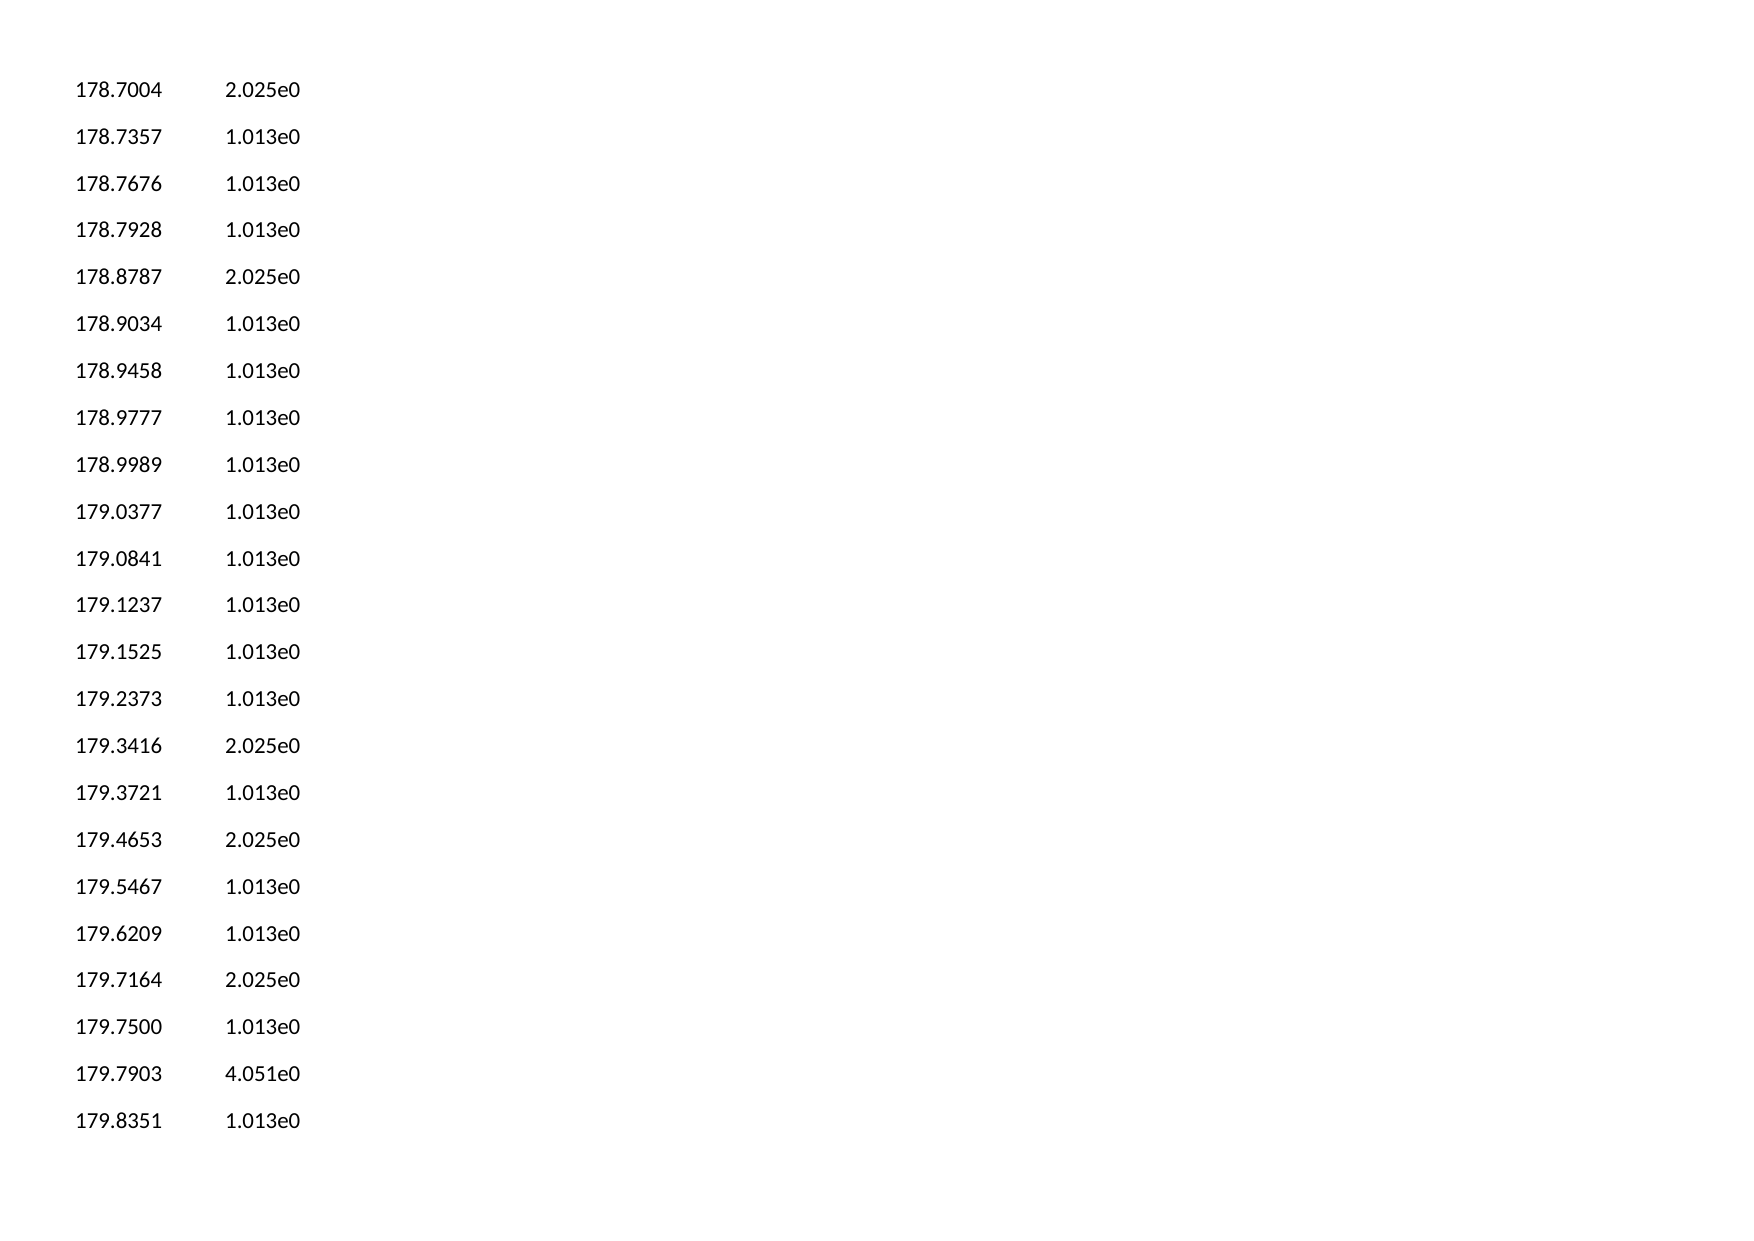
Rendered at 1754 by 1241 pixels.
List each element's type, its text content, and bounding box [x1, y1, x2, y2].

text 179.2373 1.013e0 [75, 684, 1679, 712]
text 179.3416 2.025e0 [75, 731, 1679, 759]
text 178.9989 1.013e0 [75, 450, 1679, 478]
text 178.9034 1.013e0 [75, 309, 1679, 337]
text 178.7357 1.013e0 [75, 122, 1679, 150]
text 179.6209 1.013e0 [75, 919, 1679, 947]
text 179.0377 1.013e0 [75, 497, 1679, 525]
text 178.7676 1.013e0 [75, 169, 1679, 197]
text 178.8787 2.025e0 [75, 262, 1679, 291]
text 179.1237 1.013e0 [75, 591, 1679, 619]
text 178.7928 1.013e0 [75, 216, 1679, 244]
text 179.4653 2.025e0 [75, 825, 1679, 853]
text 179.5467 1.013e0 [75, 872, 1679, 900]
text 178.7004 2.025e0 [75, 75, 1679, 103]
text 178.9458 1.013e0 [75, 356, 1679, 384]
text 178.9777 1.013e0 [75, 403, 1679, 431]
text 179.1525 1.013e0 [75, 637, 1679, 666]
text 179.0841 1.013e0 [75, 544, 1679, 572]
text 179.3721 1.013e0 [75, 778, 1679, 806]
text 179.7903 4.051e0 [75, 1059, 1679, 1087]
text 179.7500 1.013e0 [75, 1012, 1679, 1041]
text 179.7164 2.025e0 [75, 966, 1679, 994]
text 179.8351 1.013e0 [75, 1106, 1679, 1134]
